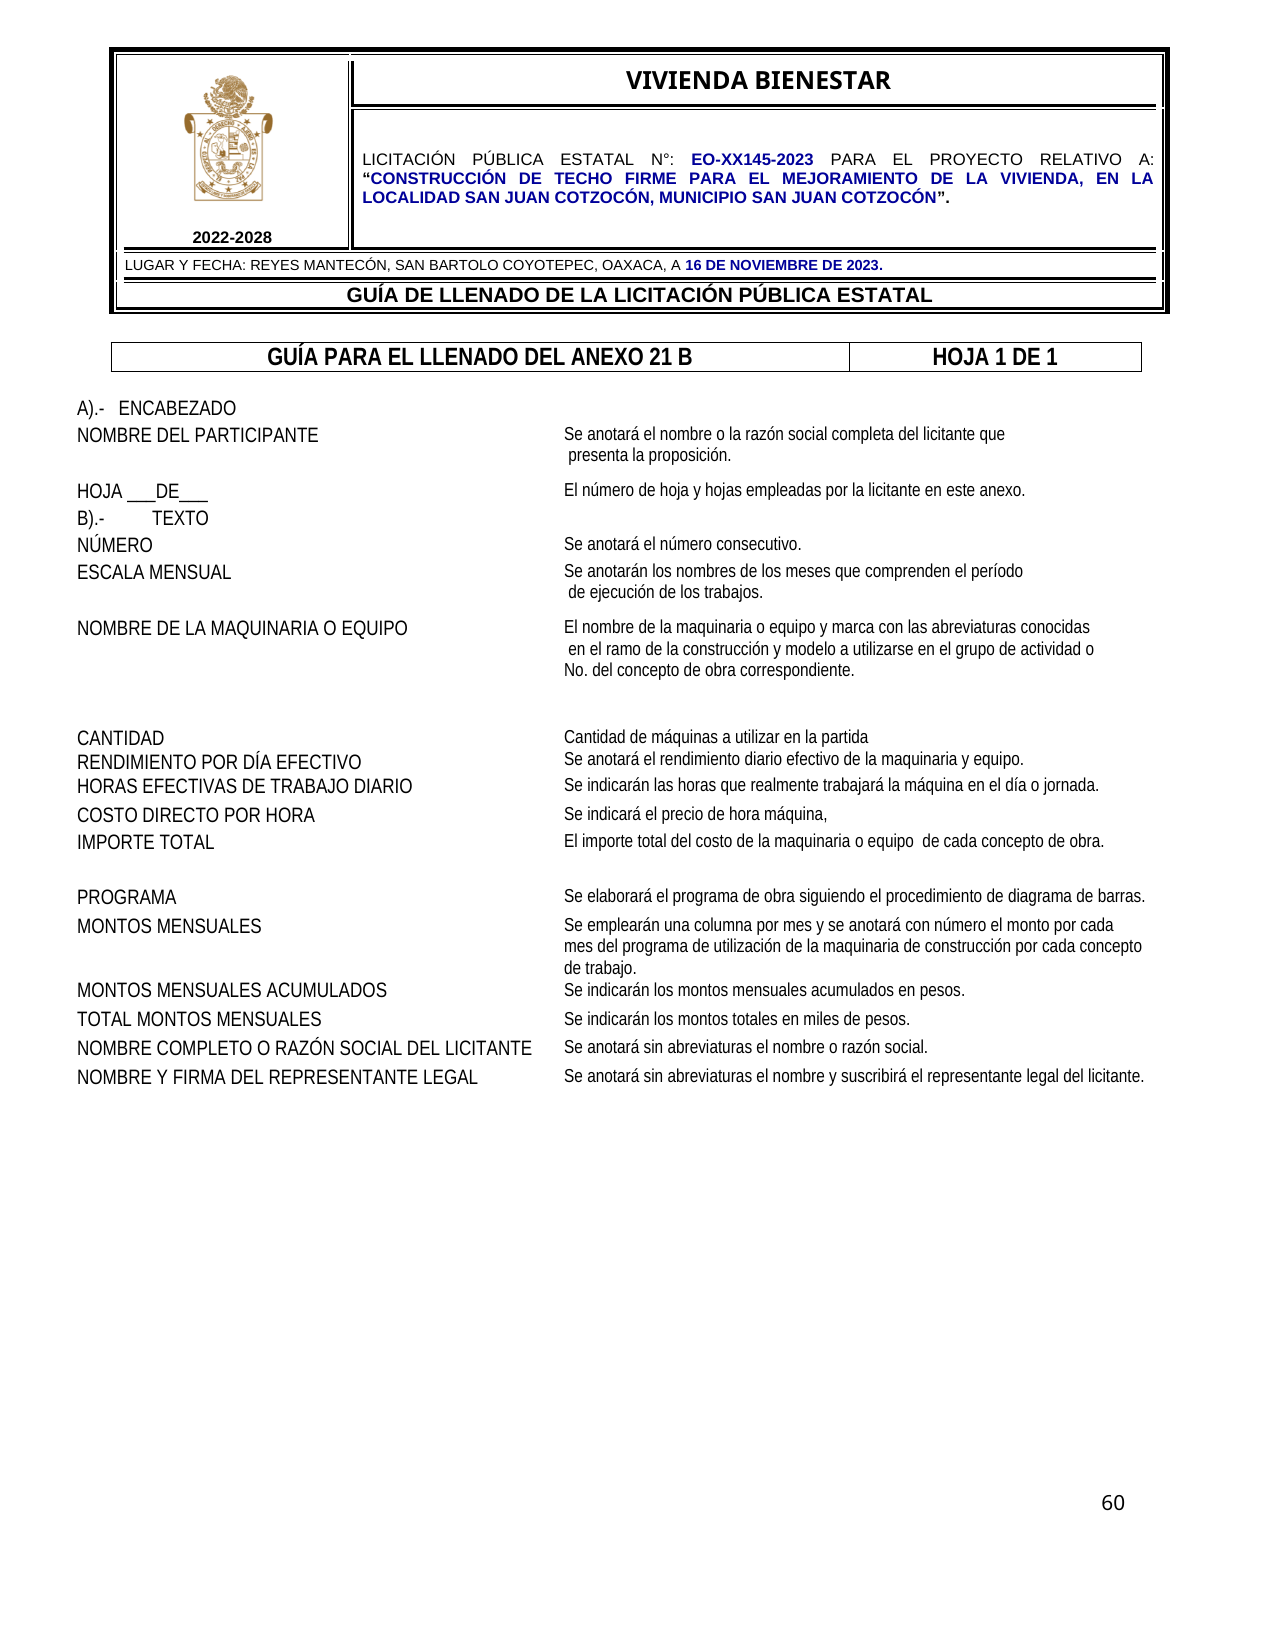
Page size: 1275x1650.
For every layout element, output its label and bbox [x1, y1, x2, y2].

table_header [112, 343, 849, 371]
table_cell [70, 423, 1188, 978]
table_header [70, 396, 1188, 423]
picture [178, 71, 275, 200]
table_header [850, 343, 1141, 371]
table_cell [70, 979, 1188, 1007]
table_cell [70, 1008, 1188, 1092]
